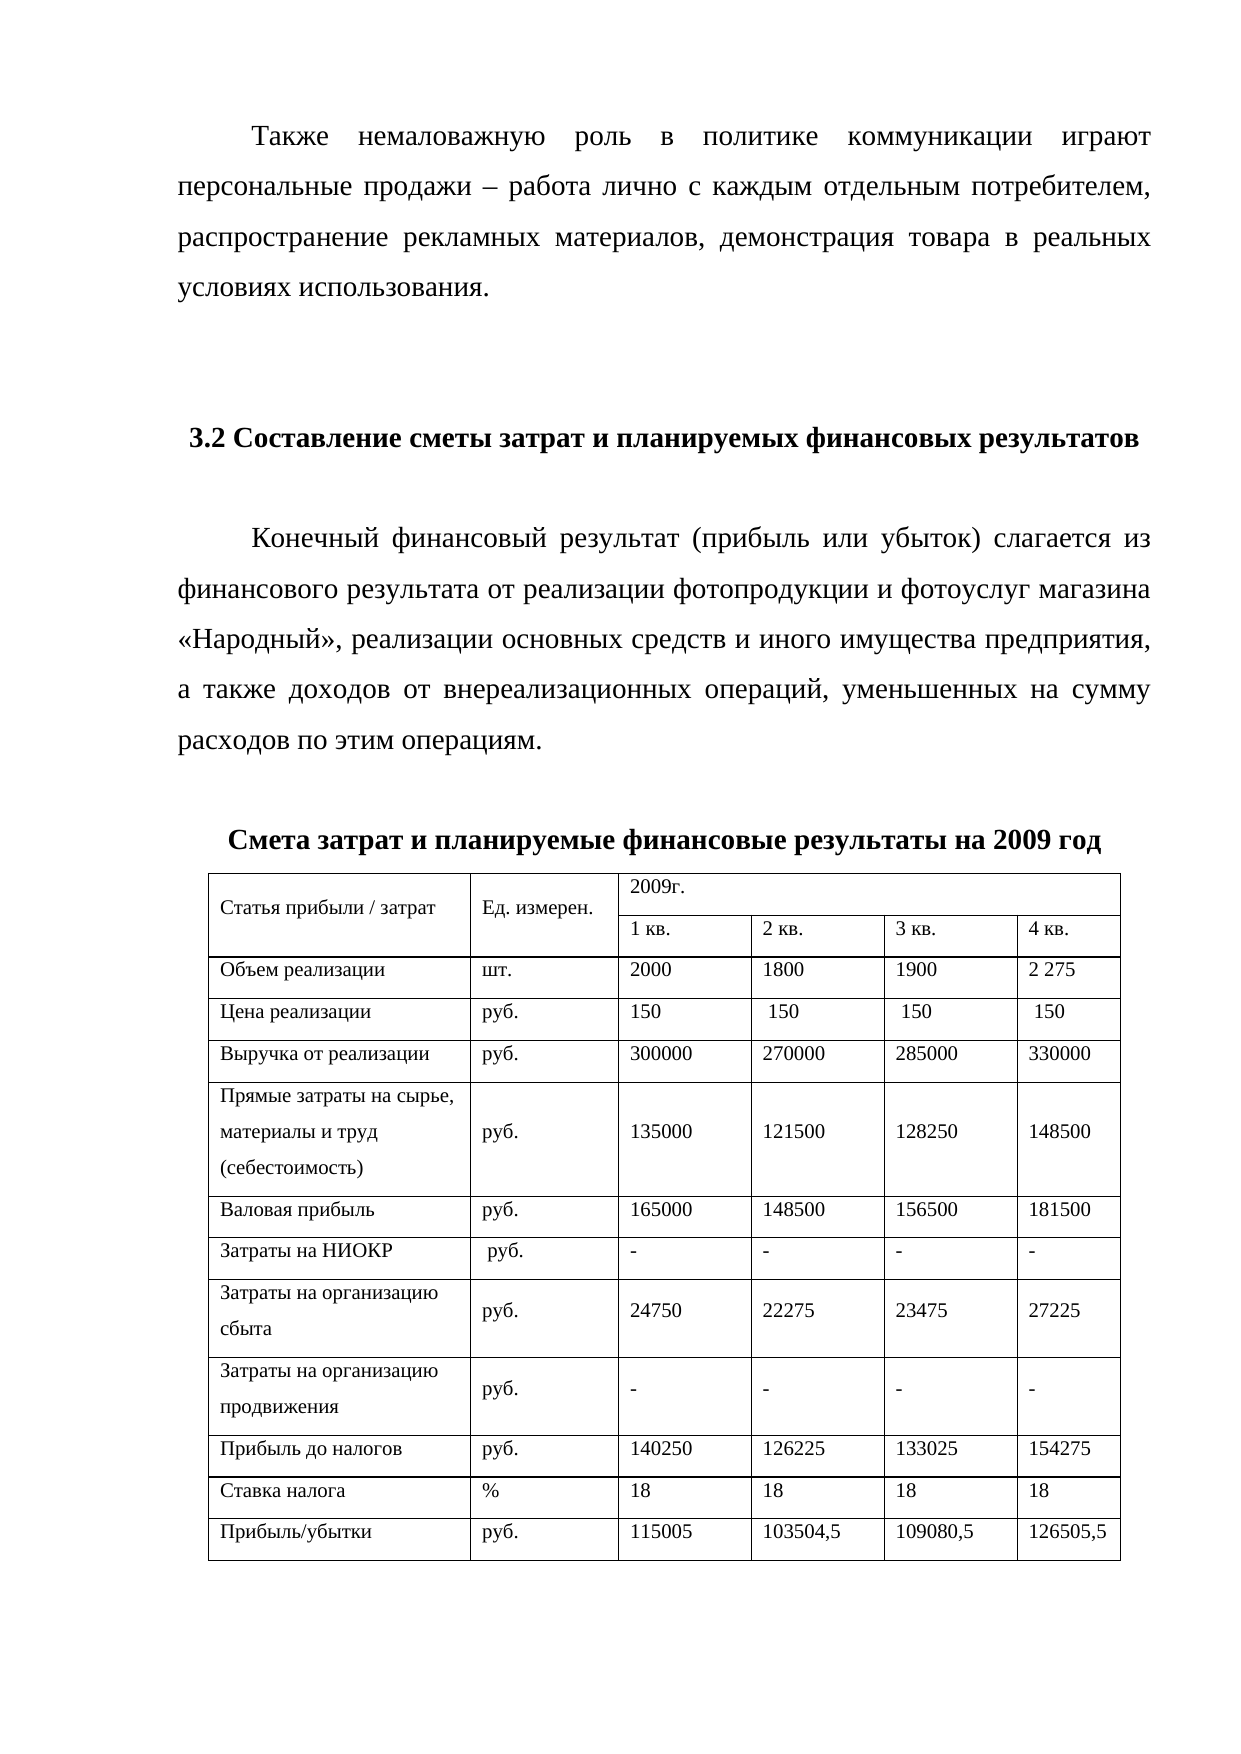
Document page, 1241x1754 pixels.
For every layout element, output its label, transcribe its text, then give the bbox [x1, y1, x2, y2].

table_cell 140250 [619, 1436, 751, 1476]
table_cell 148500 [1018, 1083, 1120, 1196]
text Также немаловажную роль в политике коммуникации играют персональные продажи – работа лично с каждым отдельным потребителем, распространение рекламных материалов, демонстрация товара в реальных условиях использования. [177, 118, 1152, 303]
table_cell шт. [471, 958, 618, 998]
table_cell 1800 [752, 958, 884, 998]
table_cell 109080,5 [885, 1519, 1017, 1560]
table_cell - [619, 1358, 751, 1435]
table_cell - [885, 1238, 1017, 1279]
table_cell Валовая прибыль [209, 1197, 470, 1237]
table_cell 4 кв. [1018, 916, 1120, 956]
table_cell руб. [471, 1436, 618, 1476]
table_cell 150 [752, 999, 884, 1040]
table_cell - [1018, 1358, 1120, 1435]
table_cell руб. [471, 1197, 618, 1237]
table_cell 150 [1018, 999, 1120, 1040]
table_cell 128250 [885, 1083, 1017, 1196]
table_cell Цена реализации [209, 999, 470, 1040]
table_cell Объем реализации [209, 958, 470, 998]
text Смета затрат и планируемые финансовые результаты на 2009 год [177, 822, 1152, 856]
table_cell 135000 [619, 1083, 751, 1196]
table_cell 181500 [1018, 1197, 1120, 1237]
table_header 2009г. [619, 874, 1120, 914]
table_cell 330000 [1018, 1041, 1120, 1082]
table_cell 103504,5 [752, 1519, 884, 1560]
table_cell - [752, 1238, 884, 1279]
table_cell 156500 [885, 1197, 1017, 1237]
table_header Ед. измерен. [471, 874, 618, 956]
table_cell 148500 [752, 1197, 884, 1237]
table_cell руб. [471, 1238, 618, 1279]
table_cell 18 [1018, 1478, 1120, 1518]
table_cell 2 275 [1018, 958, 1120, 998]
table_cell руб. [471, 1519, 618, 1560]
table_cell - [752, 1358, 884, 1435]
table_cell 3 кв. [885, 916, 1017, 956]
table_cell 115005 [619, 1519, 751, 1560]
table_cell Выручка от реализации [209, 1041, 470, 1082]
table_cell 2000 [619, 958, 751, 998]
table_cell Прибыль до налогов [209, 1436, 470, 1476]
table_cell руб. [471, 1358, 618, 1435]
table_cell Затраты на НИОКР [209, 1238, 470, 1279]
table_cell Ставка налога [209, 1478, 470, 1518]
table_cell руб. [471, 1041, 618, 1082]
table_cell 18 [619, 1478, 751, 1518]
text Конечный финансовый результат (прибыль или убыток) слагается из финансового результата от реализации фотопродукции и фотоуслуг магазина «Народный», реализации основных средств и иного имущества предприятия, а также доходов от внереализационных операций, уменьшенных на сумму расходов по этим операциям. [177, 521, 1152, 755]
table_cell 24750 [619, 1280, 751, 1357]
table_cell 154275 [1018, 1436, 1120, 1476]
table_cell руб. [471, 1280, 618, 1357]
table_cell 27225 [1018, 1280, 1120, 1357]
table_cell 18 [885, 1478, 1017, 1518]
table_cell % [471, 1478, 618, 1518]
table_cell 150 [885, 999, 1017, 1040]
table_cell 121500 [752, 1083, 884, 1196]
table_cell 23475 [885, 1280, 1017, 1357]
table_cell Затраты на организацию продвижения [209, 1358, 470, 1435]
table_cell - [619, 1238, 751, 1279]
table_cell 126505,5 [1018, 1519, 1120, 1560]
table_header Статья прибыли / затрат [209, 874, 470, 956]
table_cell - [1018, 1238, 1120, 1279]
table_cell 270000 [752, 1041, 884, 1082]
table_cell 300000 [619, 1041, 751, 1082]
table_cell руб. [471, 999, 618, 1040]
table_cell 126225 [752, 1436, 884, 1476]
table_cell 285000 [885, 1041, 1017, 1082]
table_cell 165000 [619, 1197, 751, 1237]
table_cell Прямые затраты на сырье, материалы и труд (себестоимость) [209, 1083, 470, 1196]
table_cell Затраты на организацию сбыта [209, 1280, 470, 1357]
table_cell 1900 [885, 958, 1017, 998]
table_cell 18 [752, 1478, 884, 1518]
table_cell 133025 [885, 1436, 1017, 1476]
table_cell 150 [619, 999, 751, 1040]
text 3.2 Составление сметы затрат и планируемых финансовых результатов [177, 420, 1152, 453]
table_cell руб. [471, 1083, 618, 1196]
table_cell 2 кв. [752, 916, 884, 956]
table_cell Прибыль/убытки [209, 1519, 470, 1560]
table_cell - [885, 1358, 1017, 1435]
table_cell 1 кв. [619, 916, 751, 956]
table_cell 22275 [752, 1280, 884, 1357]
